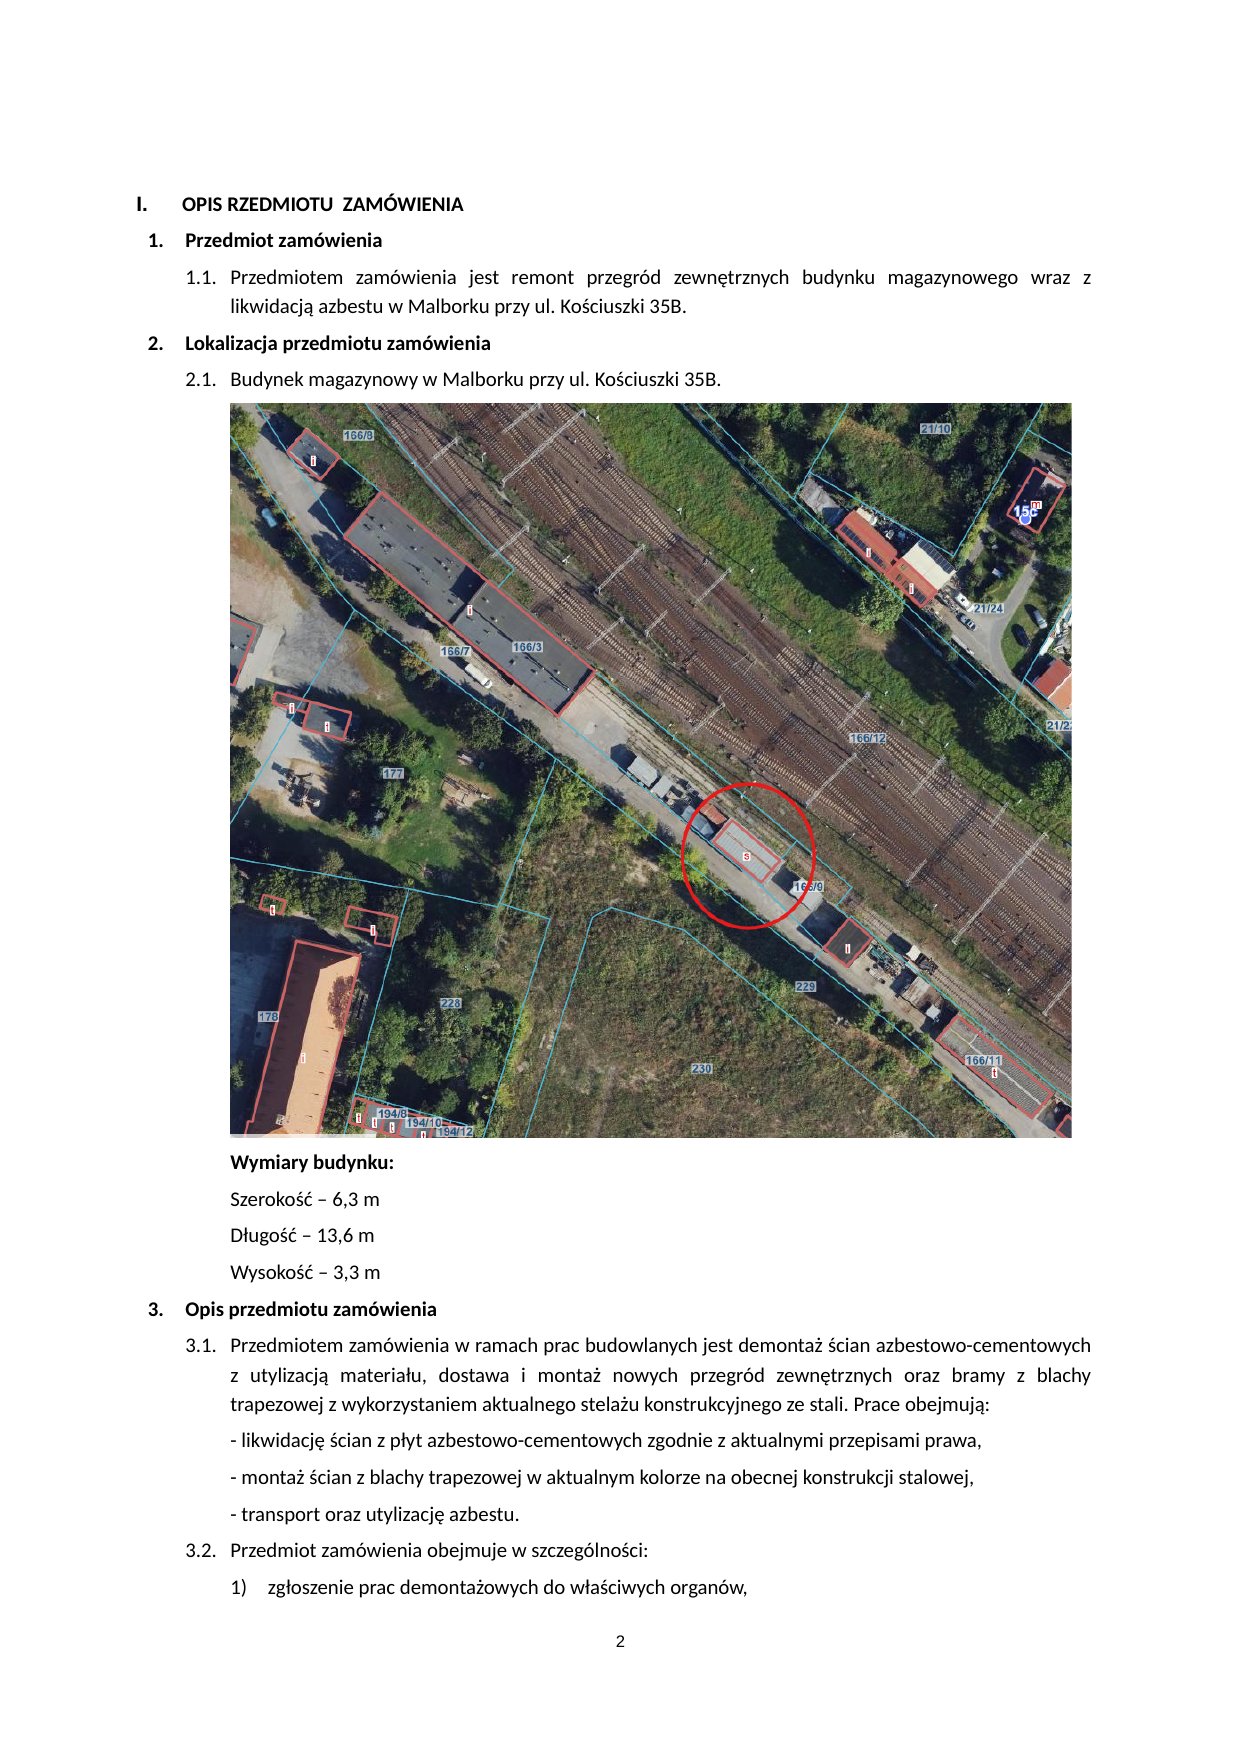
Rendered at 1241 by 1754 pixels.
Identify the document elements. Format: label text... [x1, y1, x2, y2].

list Przedmiotem zamówienia w ramach prac budowlanych jest demontaż ścian azbestowo-cementowych z utylizacją materiału, dostawa i montaż nowych przegród zewnętrznych oraz bramy z blachy trapezowej z wykorzystaniem aktualnego stelażu konstrukcyjnego ze stali. Prace obejmują: [185, 1333, 1093, 1416]
text Wymiary budynku: [230, 1149, 1093, 1175]
list Przedmiot zamówienia [148, 227, 1093, 253]
text Wysokość – 3,3 m [230, 1259, 1093, 1285]
text Szerokość – 6,3 m [230, 1186, 1093, 1211]
text - montaż ścian z blachy trapezowej w aktualnym kolorze na obecnej konstrukcji stalowej, [230, 1464, 1093, 1490]
list Przedmiotem zamówienia jest remont przegród zewnętrznych budynku magazynowego wraz z likwidacją azbestu w Malborku przy ul. Kościuszki 35B. [185, 264, 1093, 319]
list OPIS RZEDMIOTU ZAMÓWIENIA [148, 191, 1093, 216]
text - likwidację ścian z płyt azbestowo-cementowych zgodnie z aktualnymi przepisami prawa, [230, 1428, 1093, 1453]
text - transport oraz utylizację azbestu. [230, 1501, 1093, 1526]
list Przedmiot zamówienia obejmuje w szczególności: [185, 1538, 1093, 1563]
list Budynek magazynowy w Malborku przy ul. Kościuszki 35B. [185, 367, 1093, 392]
list Opis przedmiotu zamówienia [148, 1296, 1093, 1321]
text Długość – 13,6 m [230, 1223, 1093, 1248]
picture [230, 403, 1072, 1138]
list zgłoszenie prac demontażowych do właściwych organów, [230, 1574, 1093, 1600]
list Lokalizacja przedmiotu zamówienia [148, 330, 1093, 355]
